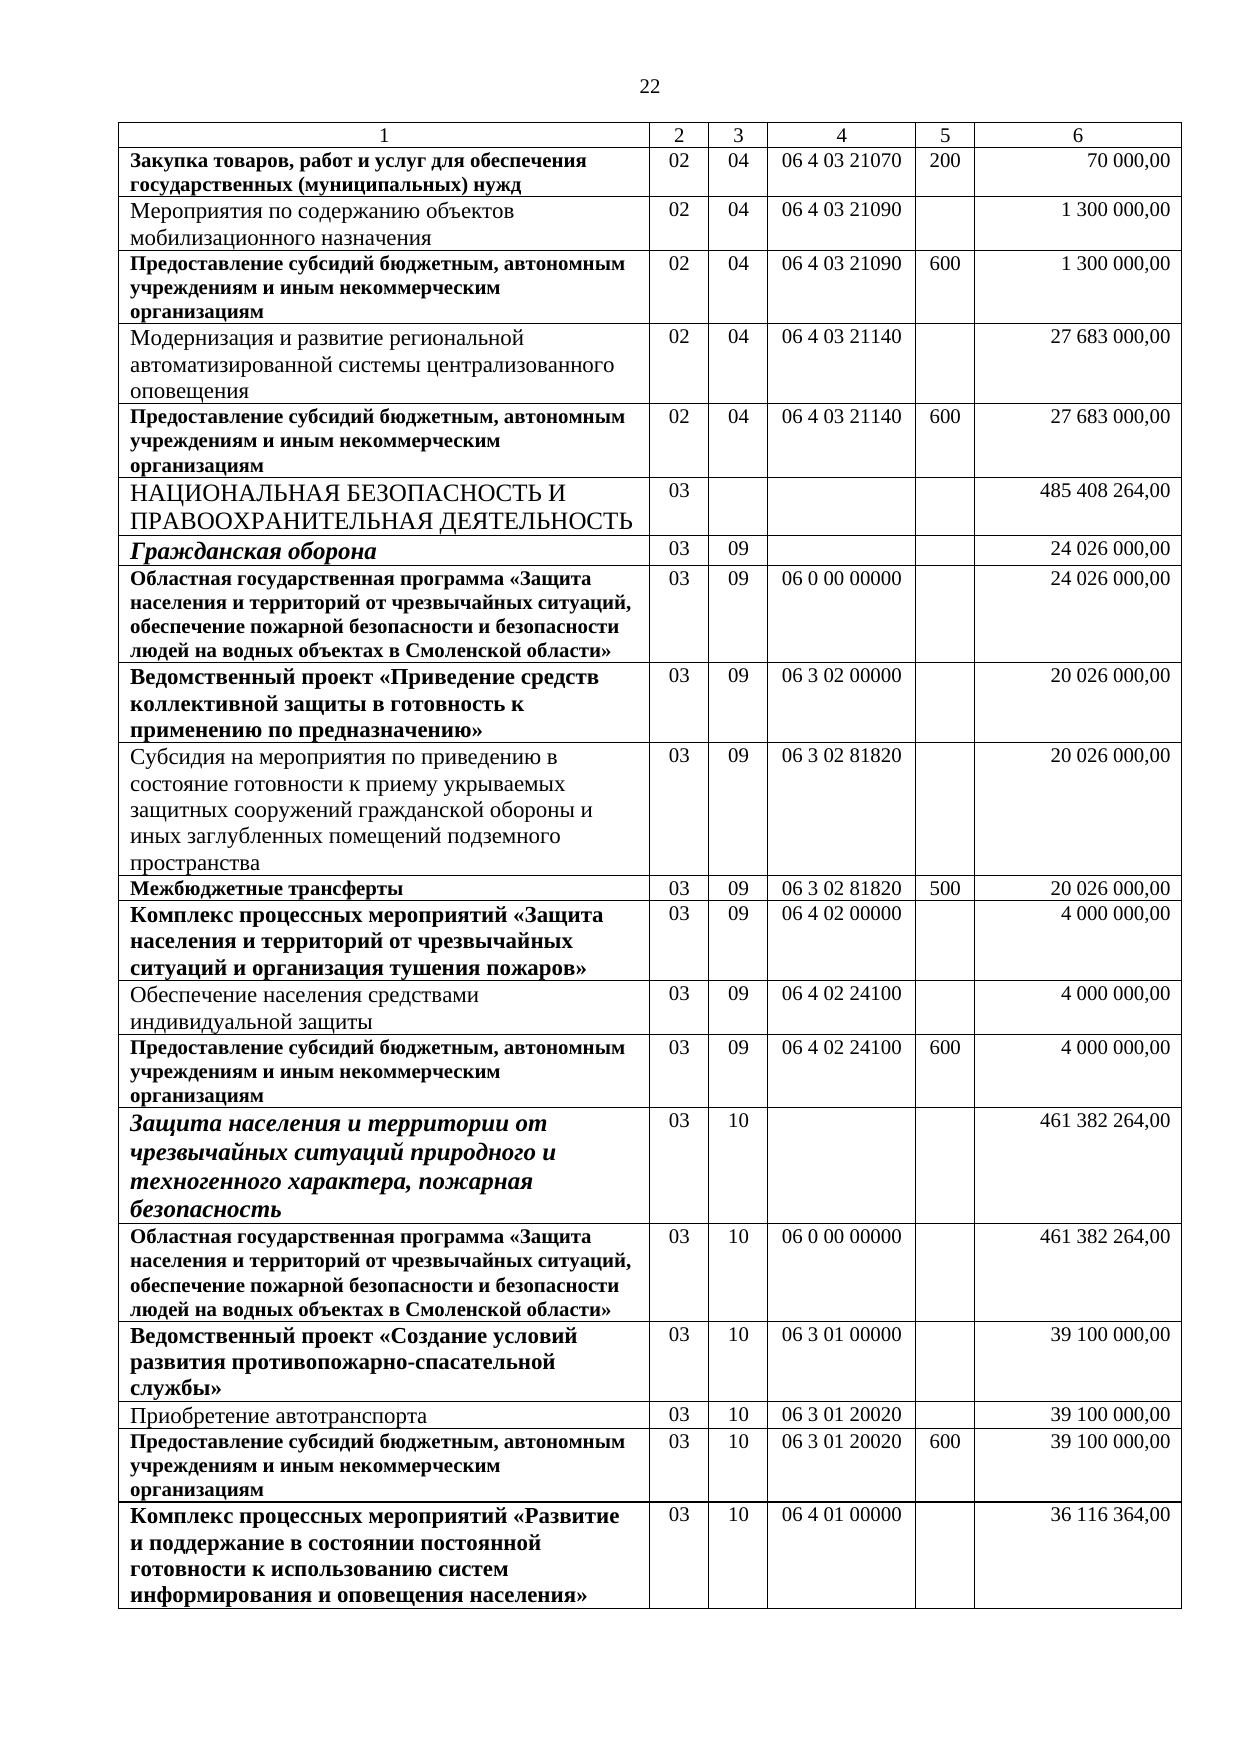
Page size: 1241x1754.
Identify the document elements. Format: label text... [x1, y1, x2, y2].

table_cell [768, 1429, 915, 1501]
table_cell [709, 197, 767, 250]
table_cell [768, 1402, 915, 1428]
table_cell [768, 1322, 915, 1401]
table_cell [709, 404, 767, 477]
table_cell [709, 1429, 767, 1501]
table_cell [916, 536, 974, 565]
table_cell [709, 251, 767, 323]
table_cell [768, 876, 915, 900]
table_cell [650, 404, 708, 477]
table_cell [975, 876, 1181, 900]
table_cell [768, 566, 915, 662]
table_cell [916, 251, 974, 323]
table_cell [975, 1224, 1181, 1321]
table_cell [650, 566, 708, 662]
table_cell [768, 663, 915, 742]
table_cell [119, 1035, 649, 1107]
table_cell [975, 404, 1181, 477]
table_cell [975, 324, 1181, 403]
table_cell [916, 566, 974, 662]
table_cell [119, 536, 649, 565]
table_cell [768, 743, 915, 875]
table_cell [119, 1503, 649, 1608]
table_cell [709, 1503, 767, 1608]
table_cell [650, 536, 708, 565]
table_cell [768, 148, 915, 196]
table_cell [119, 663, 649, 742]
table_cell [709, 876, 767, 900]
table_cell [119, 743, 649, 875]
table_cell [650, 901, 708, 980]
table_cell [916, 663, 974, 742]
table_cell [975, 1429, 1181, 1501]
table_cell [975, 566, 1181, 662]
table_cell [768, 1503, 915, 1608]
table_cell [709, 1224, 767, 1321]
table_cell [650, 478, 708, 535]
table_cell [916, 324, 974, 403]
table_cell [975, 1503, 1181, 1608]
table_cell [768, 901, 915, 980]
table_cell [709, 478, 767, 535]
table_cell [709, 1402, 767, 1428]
table_header 5 [916, 123, 974, 147]
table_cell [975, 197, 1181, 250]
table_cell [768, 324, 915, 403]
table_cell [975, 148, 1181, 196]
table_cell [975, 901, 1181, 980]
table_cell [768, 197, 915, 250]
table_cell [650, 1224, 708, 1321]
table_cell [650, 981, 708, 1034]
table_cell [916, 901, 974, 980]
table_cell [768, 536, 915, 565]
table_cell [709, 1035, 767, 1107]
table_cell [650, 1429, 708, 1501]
table_header 2 [650, 123, 708, 147]
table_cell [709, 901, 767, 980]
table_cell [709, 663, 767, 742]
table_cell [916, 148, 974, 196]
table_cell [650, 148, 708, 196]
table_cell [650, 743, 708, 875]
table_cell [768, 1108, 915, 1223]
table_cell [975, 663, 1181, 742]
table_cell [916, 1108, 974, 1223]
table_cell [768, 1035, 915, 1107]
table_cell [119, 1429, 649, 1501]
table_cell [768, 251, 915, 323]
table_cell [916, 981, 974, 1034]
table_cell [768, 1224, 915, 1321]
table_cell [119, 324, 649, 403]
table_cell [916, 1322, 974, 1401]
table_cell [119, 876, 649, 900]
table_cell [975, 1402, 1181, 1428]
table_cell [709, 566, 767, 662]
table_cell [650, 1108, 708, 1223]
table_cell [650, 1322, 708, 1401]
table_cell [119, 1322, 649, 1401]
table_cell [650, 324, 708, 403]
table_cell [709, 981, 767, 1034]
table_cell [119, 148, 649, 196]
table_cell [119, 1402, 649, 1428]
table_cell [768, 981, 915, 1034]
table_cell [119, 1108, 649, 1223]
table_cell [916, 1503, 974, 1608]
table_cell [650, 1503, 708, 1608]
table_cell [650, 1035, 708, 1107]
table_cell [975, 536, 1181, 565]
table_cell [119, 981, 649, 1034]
table_header 4 [768, 123, 915, 147]
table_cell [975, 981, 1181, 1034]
table_header 1 [119, 123, 649, 147]
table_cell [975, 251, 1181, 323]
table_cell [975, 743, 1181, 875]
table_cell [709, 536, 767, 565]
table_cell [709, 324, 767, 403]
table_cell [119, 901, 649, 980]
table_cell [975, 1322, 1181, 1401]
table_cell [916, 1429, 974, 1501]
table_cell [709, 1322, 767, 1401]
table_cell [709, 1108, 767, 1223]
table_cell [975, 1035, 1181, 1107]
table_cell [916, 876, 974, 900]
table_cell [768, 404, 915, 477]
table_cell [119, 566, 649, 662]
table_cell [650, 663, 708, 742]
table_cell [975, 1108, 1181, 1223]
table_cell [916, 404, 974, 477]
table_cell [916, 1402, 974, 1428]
table_header 3 [709, 123, 767, 147]
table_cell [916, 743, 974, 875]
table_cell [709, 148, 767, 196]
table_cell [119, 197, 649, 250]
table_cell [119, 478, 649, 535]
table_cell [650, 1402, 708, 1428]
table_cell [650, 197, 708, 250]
table_header 6 [975, 123, 1181, 147]
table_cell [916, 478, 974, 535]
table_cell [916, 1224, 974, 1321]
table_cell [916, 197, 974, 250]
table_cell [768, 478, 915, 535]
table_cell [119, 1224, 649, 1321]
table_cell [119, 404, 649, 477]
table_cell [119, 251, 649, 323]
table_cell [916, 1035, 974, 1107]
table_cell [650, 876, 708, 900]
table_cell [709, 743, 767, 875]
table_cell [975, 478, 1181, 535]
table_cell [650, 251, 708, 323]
